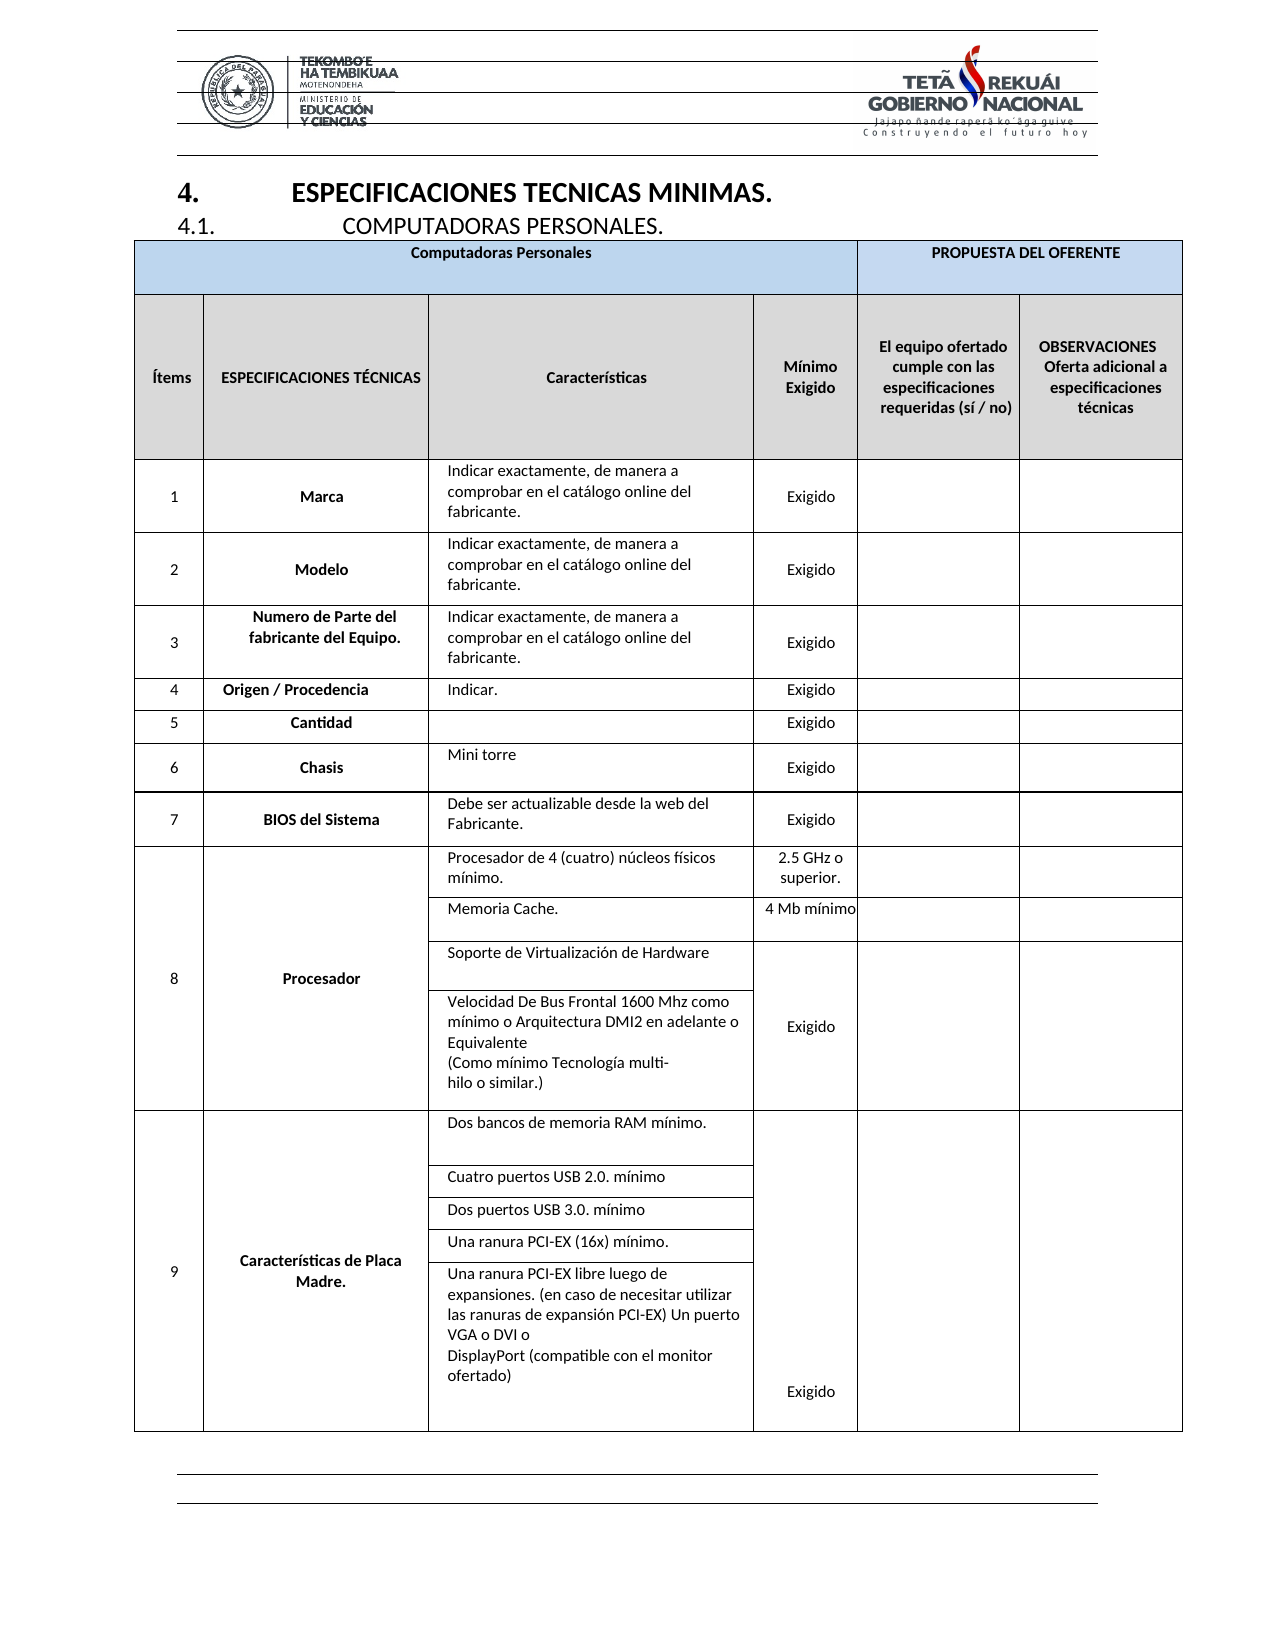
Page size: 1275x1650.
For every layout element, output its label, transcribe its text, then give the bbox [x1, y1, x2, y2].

table_cell OBSERVACIONES Oferta adicional a especificaciones técnicas [1020, 295, 1182, 459]
table_cell [858, 1111, 1019, 1431]
text COMPUTADORAS PERSONALES. [177, 210, 1095, 240]
table_cell Exigido [754, 942, 857, 1110]
picture [853, 32, 1097, 61]
table_cell Exigido [754, 744, 857, 791]
table_cell Chasis [204, 744, 428, 791]
table_cell [858, 744, 1019, 791]
table_cell Indicar exactamente, de manera a comprobar en el catálogo online del fabricante. [429, 460, 753, 532]
table_cell [858, 942, 1019, 1110]
table_cell Características [429, 295, 753, 459]
table_cell Dos puertos USB 3.0. mínimo [429, 1198, 753, 1229]
table_cell Soporte de Virtualización de Hardware [429, 942, 753, 990]
table_header PROPUESTA DEL OFERENTE [858, 241, 1182, 294]
table_cell Numero de Parte del fabricante del Equipo. [204, 606, 428, 678]
table_cell Exigido [754, 711, 857, 742]
table_cell Una ranura PCI-EX (16x) mínimo. [429, 1230, 753, 1262]
text ESPECIFICACIONES TECNICAS MINIMAS. [177, 174, 1098, 210]
table_cell [1020, 942, 1182, 1110]
table_cell [858, 679, 1019, 710]
table_cell Indicar. [429, 679, 753, 710]
table_cell [1020, 1111, 1182, 1431]
table_cell [1020, 711, 1182, 742]
table_cell Memoria Cache. [429, 898, 753, 941]
picture [853, 124, 1097, 151]
table_cell Origen / Procedencia [204, 679, 428, 710]
table_cell Marca [204, 460, 428, 532]
table_cell Procesador de 4 (cuatro) núcleos físicos mínimo. [429, 847, 753, 897]
table_cell Exigido [754, 533, 857, 605]
table_cell [1020, 898, 1182, 941]
table_cell [858, 533, 1019, 605]
table_cell [1020, 460, 1182, 532]
table_cell Una ranura PCI-EX libre luego de expansiones. (en caso de necesitar utilizar las ranuras de expansión PCI-EX) Un puerto VGA o DVI o DisplayPort (compatible con el monitor ofertado) [429, 1263, 753, 1431]
table_cell El equipo ofertado cumple con las especificaciones requeridas (sí / no) [858, 295, 1019, 459]
table_cell Velocidad De Bus Frontal 1600 Mhz como mínimo o Arquitectura DMI2 en adelante o Equivalente (Como mínimo Tecnología multi- hilo o similar.) [429, 991, 753, 1110]
table_cell [1020, 606, 1182, 678]
table_cell Modelo [204, 533, 428, 605]
table_cell Cuatro puertos USB 2.0. mínimo [429, 1166, 753, 1197]
table_cell Indicar exactamente, de manera a comprobar en el catálogo online del fabricante. [429, 533, 753, 605]
table_cell Mínimo Exigido [754, 295, 857, 459]
table_cell [858, 606, 1019, 678]
table_cell [858, 793, 1019, 846]
table_cell Indicar exactamente, de manera a comprobar en el catálogo online del fabricante. [429, 606, 753, 678]
table_cell Mini torre [429, 744, 753, 791]
table_cell [1020, 679, 1182, 710]
table_cell Debe ser actualizable desde la web del Fabricante. [429, 793, 753, 846]
table_cell [1020, 533, 1182, 605]
table_cell 4 Mb mínimo [754, 898, 857, 941]
table_cell Exigido [754, 793, 857, 846]
table_cell [858, 847, 1019, 897]
picture [853, 93, 1097, 123]
table_cell Exigido [754, 679, 857, 710]
table_cell Ítems [135, 295, 203, 459]
table_cell [1020, 847, 1182, 897]
table_cell Dos bancos de memoria RAM mínimo. [429, 1111, 753, 1165]
table_cell BIOS del Sistema [204, 793, 428, 846]
table_cell 2.5 GHz o superior. [754, 847, 857, 897]
table_cell Exigido [754, 460, 857, 532]
table_cell [858, 711, 1019, 742]
table_cell 9 [135, 1111, 203, 1431]
table_cell [858, 460, 1019, 532]
table_cell Exigido [754, 1111, 857, 1431]
table_cell 6 [135, 744, 203, 791]
table_cell [1020, 793, 1182, 846]
table_cell [1020, 744, 1182, 791]
table_cell Exigido [754, 606, 857, 678]
table_cell Características de Placa Madre. [204, 1111, 428, 1431]
table_cell ESPECIFICACIONES TÉCNICAS [204, 295, 428, 459]
table_cell 7 [135, 793, 203, 846]
table_cell 4 [135, 679, 203, 710]
table_header Computadoras Personales [135, 241, 857, 294]
table_cell [429, 711, 753, 742]
table_cell 1 [135, 460, 203, 532]
table_cell 3 [135, 606, 203, 678]
table_cell Procesador [204, 847, 428, 1110]
table_cell 8 [135, 847, 203, 1110]
table_cell Cantidad [204, 711, 428, 742]
picture [853, 62, 1097, 92]
table_cell [858, 898, 1019, 941]
picture [176, 32, 420, 151]
table_cell 5 [135, 711, 203, 742]
table_cell 2 [135, 533, 203, 605]
